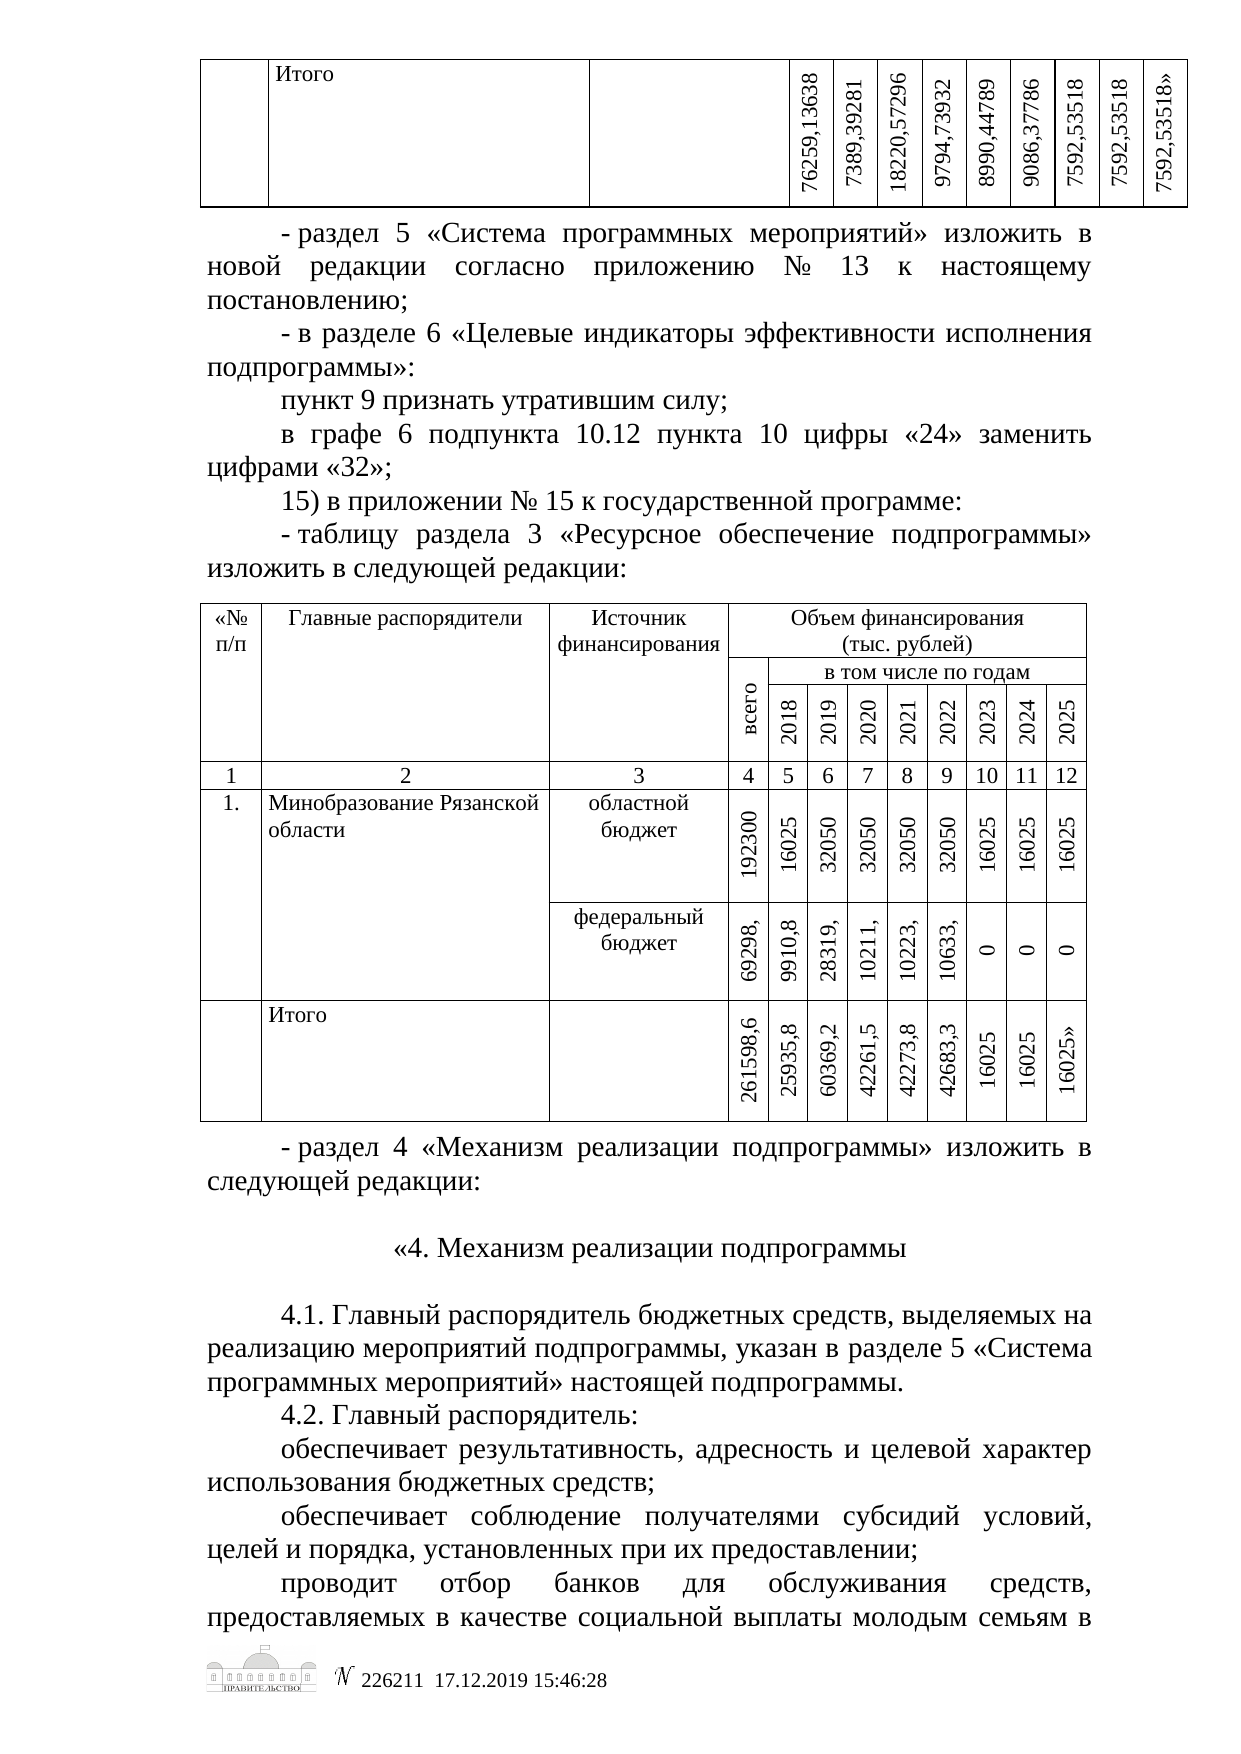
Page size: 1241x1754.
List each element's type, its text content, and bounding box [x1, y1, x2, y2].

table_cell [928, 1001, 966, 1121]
picture [330, 1663, 359, 1687]
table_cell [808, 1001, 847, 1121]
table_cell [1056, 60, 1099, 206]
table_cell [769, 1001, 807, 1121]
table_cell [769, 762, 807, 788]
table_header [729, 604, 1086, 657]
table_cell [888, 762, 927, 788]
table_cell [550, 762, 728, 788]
text 15) в приложении № 15 к государственной программе: [207, 483, 1093, 517]
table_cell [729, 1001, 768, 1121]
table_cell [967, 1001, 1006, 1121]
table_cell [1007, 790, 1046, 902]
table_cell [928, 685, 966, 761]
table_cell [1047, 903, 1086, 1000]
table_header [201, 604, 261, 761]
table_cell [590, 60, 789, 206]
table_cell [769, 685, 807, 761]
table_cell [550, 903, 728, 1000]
text - раздел 4 «Механизм реализации подпрограммы» изложить в следующей редакции: [207, 1129, 1093, 1196]
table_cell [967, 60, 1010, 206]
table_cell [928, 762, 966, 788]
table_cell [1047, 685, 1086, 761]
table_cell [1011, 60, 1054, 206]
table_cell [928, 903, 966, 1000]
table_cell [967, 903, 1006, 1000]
text - раздел 5 «Система программных мероприятий» изложить в новой редакции согласно приложению № 13 к настоящему постановлению; [207, 215, 1093, 315]
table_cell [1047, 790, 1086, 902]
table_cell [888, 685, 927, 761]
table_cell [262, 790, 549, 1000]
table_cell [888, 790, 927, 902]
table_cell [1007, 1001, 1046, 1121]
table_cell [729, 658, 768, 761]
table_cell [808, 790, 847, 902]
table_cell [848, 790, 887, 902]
text - таблицу раздела 3 «Ресурсное обеспечение подпрограммы» изложить в следующей редакции: [207, 517, 1093, 584]
text - в разделе 6 «Целевые индикаторы эффективности исполнения подпрограммы»: [207, 315, 1093, 382]
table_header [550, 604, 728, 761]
text в графе 6 подпункта 10.12 пункта 10 цифры «24» заменить цифрами «32»; [207, 416, 1093, 483]
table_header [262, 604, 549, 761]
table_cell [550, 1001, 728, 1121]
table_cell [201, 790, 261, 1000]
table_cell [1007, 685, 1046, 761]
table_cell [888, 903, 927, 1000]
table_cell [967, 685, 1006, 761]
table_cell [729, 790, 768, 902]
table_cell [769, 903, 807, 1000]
text пункт 9 признать утратившим силу; [207, 382, 1093, 416]
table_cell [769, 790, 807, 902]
text 4.1. Главный распорядитель бюджетных средств, выделяемых на реализацию мероприятий подпрограммы, указан в разделе 5 «Система программных мероприятий» настоящей подпрограммы. [207, 1297, 1093, 1397]
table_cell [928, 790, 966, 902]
title «4. Механизм реализации подпрограммы [207, 1230, 1093, 1263]
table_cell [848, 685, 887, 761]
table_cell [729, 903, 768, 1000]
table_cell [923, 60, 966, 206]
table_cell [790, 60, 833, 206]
text обеспечивает результативность, адресность и целевой характер использования бюджетных средств; [207, 1431, 1093, 1498]
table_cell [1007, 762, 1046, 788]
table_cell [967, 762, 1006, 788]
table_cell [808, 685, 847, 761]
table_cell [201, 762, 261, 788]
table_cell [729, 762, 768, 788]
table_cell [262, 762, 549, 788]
text 4.2. Главный распорядитель: [207, 1397, 1093, 1431]
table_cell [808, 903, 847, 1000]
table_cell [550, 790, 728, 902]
text обеспечивает соблюдение получателями субсидий условий, целей и порядка, установленных при их предоставлении; [207, 1498, 1093, 1565]
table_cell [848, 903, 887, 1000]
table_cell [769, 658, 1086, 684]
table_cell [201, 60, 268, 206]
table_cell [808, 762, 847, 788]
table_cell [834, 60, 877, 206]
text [207, 1565, 1093, 1632]
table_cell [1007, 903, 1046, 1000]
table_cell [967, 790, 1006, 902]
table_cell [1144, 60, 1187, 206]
picture [206, 1645, 317, 1692]
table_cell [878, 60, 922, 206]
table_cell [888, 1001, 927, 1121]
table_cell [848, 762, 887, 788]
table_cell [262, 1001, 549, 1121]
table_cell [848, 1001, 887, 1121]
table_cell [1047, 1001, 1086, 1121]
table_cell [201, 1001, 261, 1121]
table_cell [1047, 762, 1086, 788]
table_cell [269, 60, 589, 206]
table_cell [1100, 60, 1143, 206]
